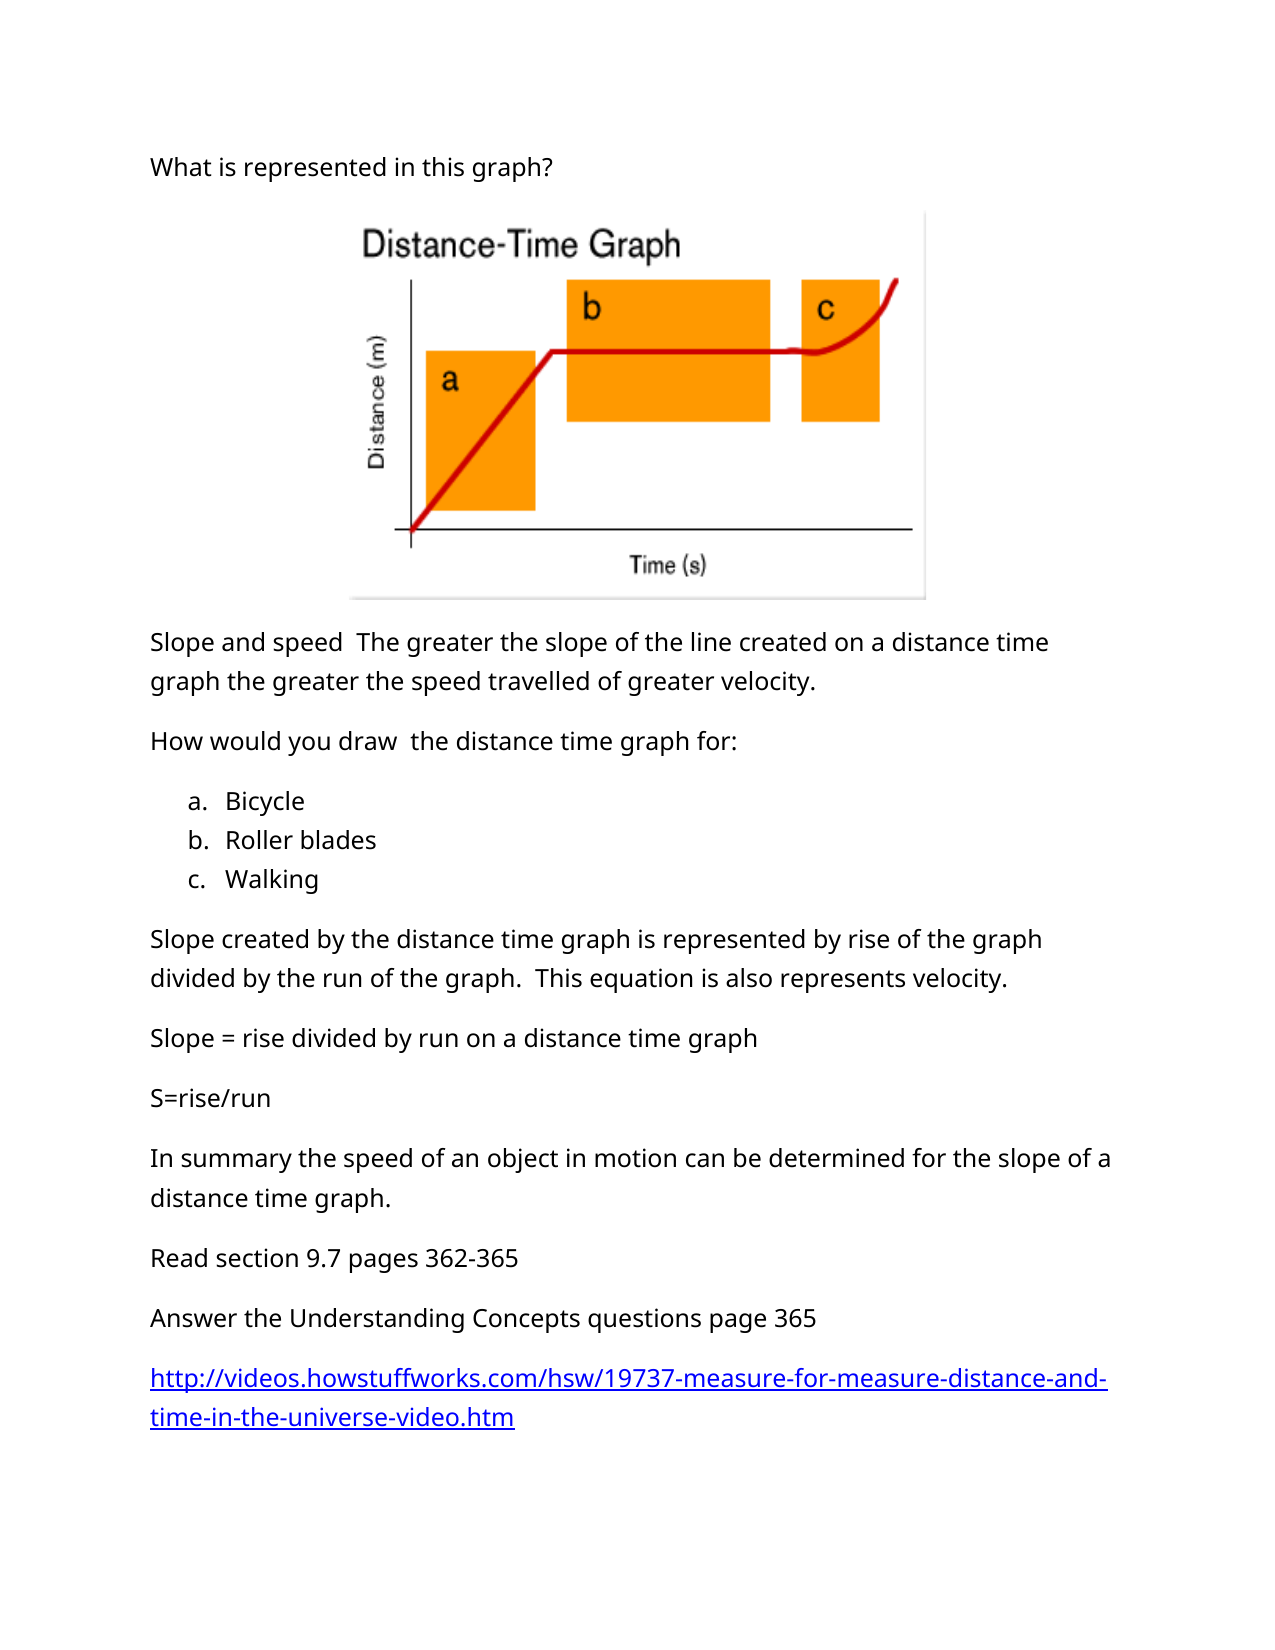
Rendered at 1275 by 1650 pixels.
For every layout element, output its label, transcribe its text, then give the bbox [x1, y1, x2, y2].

text Read section 9.7 pages 362-365 [150, 1240, 1125, 1274]
list Bicycle [187, 784, 1125, 818]
text Answer the Understanding Concepts questions page 365 [150, 1300, 1125, 1334]
text What is represented in this graph? [150, 150, 1125, 184]
picture [348, 210, 927, 600]
text Slope and speed The greater the slope of the line created on a distance time graph the greater the speed travelled of greater velocity. [150, 624, 1125, 698]
list Walking [187, 862, 1125, 896]
text Slope = rise divided by run on a distance time graph [150, 1021, 1125, 1055]
list Roller blades [187, 823, 1125, 857]
text In summary the speed of an object in motion can be determined for the slope of a distance time graph. [150, 1141, 1125, 1214]
text How would you draw the distance time graph for: [150, 724, 1125, 758]
text http://videos.howstuffworks.com/hsw/19737-measure-for-measure-distance-and-time-in-the-universe-video.htm [150, 1360, 1125, 1433]
text S=rise/run [150, 1081, 1125, 1115]
text Slope created by the distance time graph is represented by rise of the graph divided by the run of the graph. This equation is also represents velocity. [150, 922, 1125, 995]
